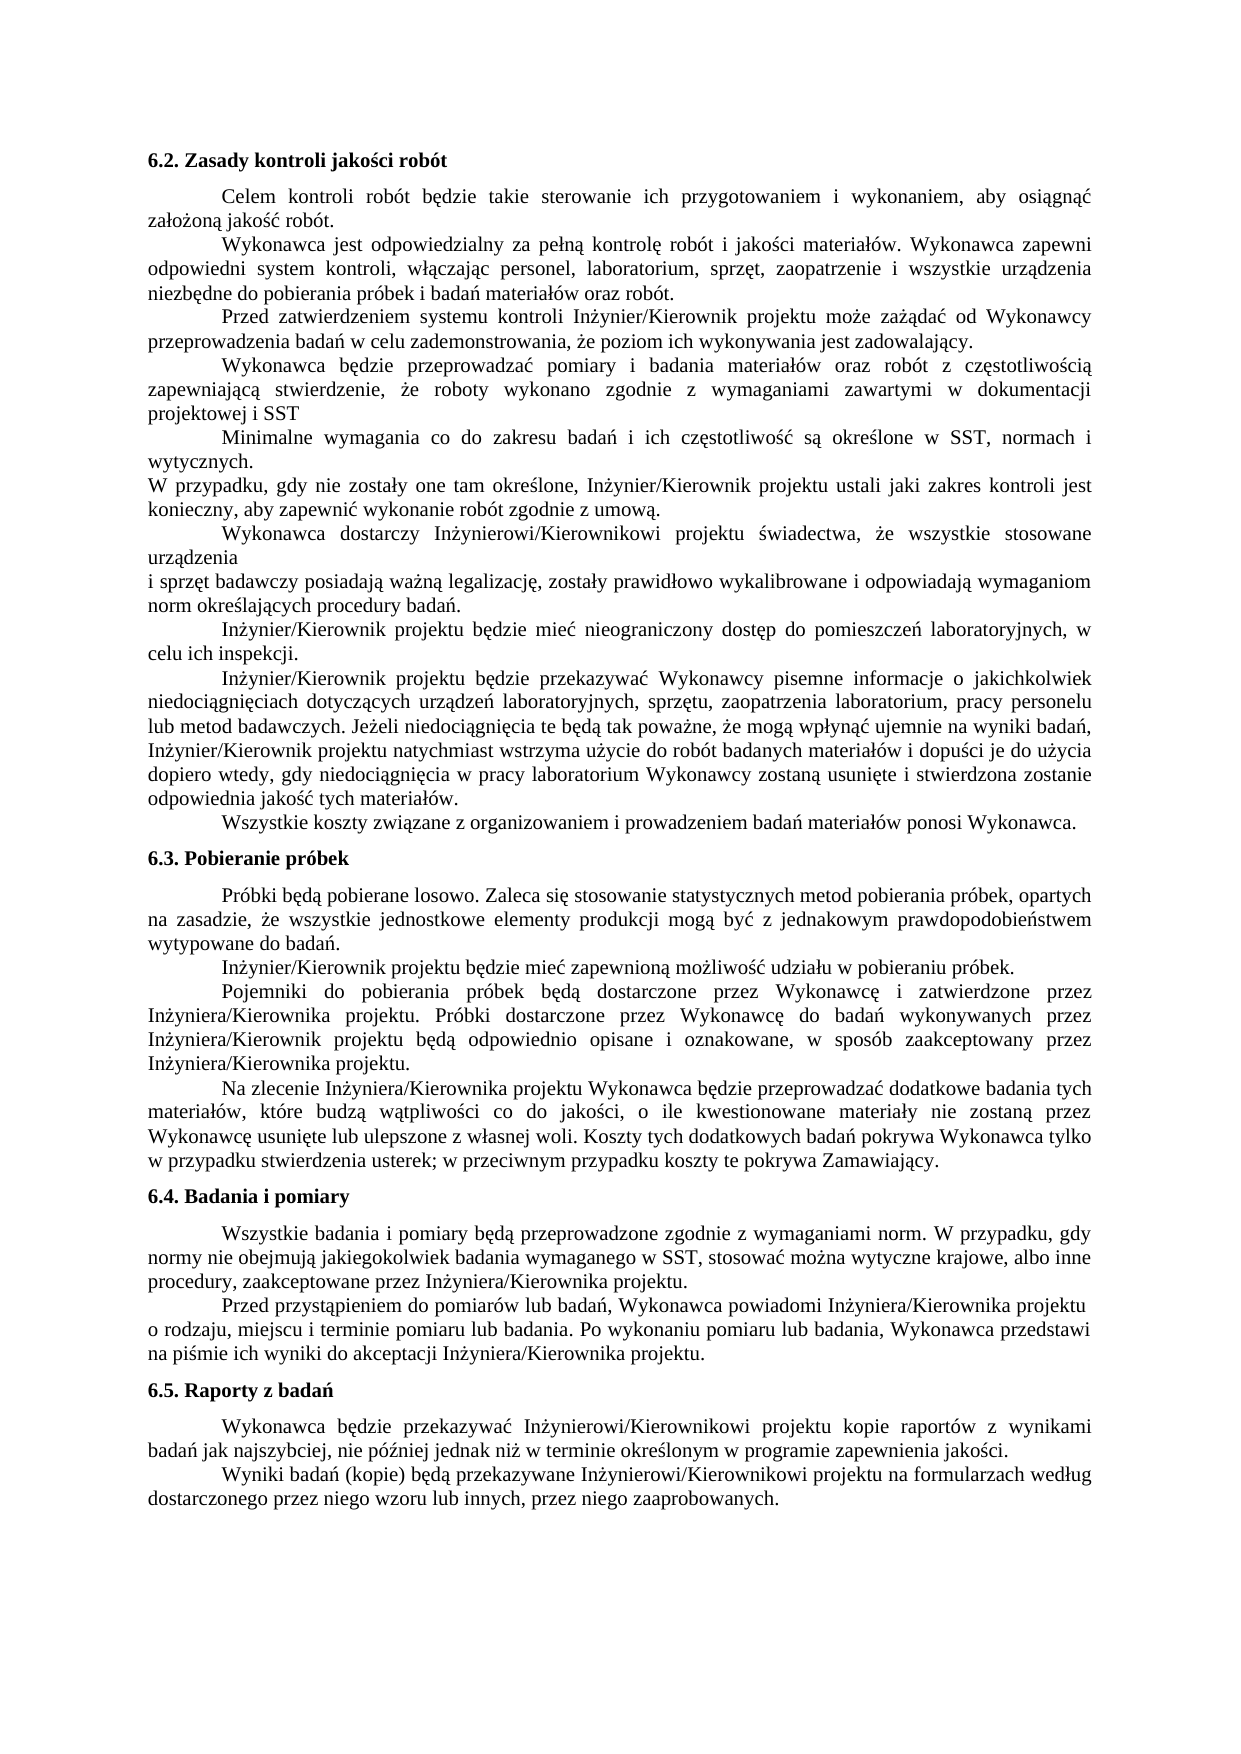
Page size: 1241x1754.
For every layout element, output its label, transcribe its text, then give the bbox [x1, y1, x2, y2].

text 6.4. Badania i pomiary [148, 1184, 1093, 1208]
text Przed zatwierdzeniem systemu kontroli Inżynier/Kierownik projektu może zażądać od Wykonawcy przeprowadzenia badań w celu zademonstrowania, że poziom ich wykonywania jest zadowalający. [148, 304, 1093, 353]
text Wszystkie badania i pomiary będą przeprowadzone zgodnie z wymaganiami norm. W przypadku, gdy normy nie obejmują jakiegokolwiek badania wymaganego w SST, stosować można wytyczne krajowe, albo inne procedury, zaakceptowane przez Inżyniera/Kierownika projektu. [148, 1221, 1093, 1293]
text Minimalne wymagania co do zakresu badań i ich częstotliwość są określone w SST, normach i wytycznych. W przypadku, gdy nie zostały one tam określone, Inżynier/Kierownik projektu ustali jaki zakres kontroli jest konieczny, aby zapewnić wykonanie robót zgodnie z umową. [148, 425, 1093, 521]
text Celem kontroli robót będzie takie sterowanie ich przygotowaniem i wykonaniem, aby osiągnąć założoną jakość robót. [148, 184, 1093, 232]
text Przed przystąpieniem do pomiarów lub badań, Wykonawca powiadomi Inżyniera/Kierownika projektu o rodzaju, miejscu i terminie pomiaru lub badania. Po wykonaniu pomiaru lub badania, Wykonawca przedstawi na piśmie ich wyniki do akceptacji Inżyniera/Kierownika projektu. [148, 1293, 1093, 1365]
text Inżynier/Kierownik projektu będzie mieć zapewnioną możliwość udziału w pobieraniu próbek. [148, 955, 1093, 979]
text 6.2. Zasady kontroli jakości robót [148, 148, 1093, 172]
text Wykonawca jest odpowiedzialny za pełną kontrolę robót i jakości materiałów. Wykonawca zapewni odpowiedni system kontroli, włączając personel, laboratorium, sprzęt, zaopatrzenie i wszystkie urządzenia niezbędne do pobierania próbek i badań materiałów oraz robót. [148, 232, 1093, 304]
text Próbki będą pobierane losowo. Zaleca się stosowanie statystycznych metod pobierania próbek, opartych na zasadzie, że wszystkie jednostkowe elementy produkcji mogą być z jednakowym prawdopodobieństwem wytypowane do badań. [148, 883, 1093, 955]
text Inżynier/Kierownik projektu będzie przekazywać Wykonawcy pisemne informacje o jakichkolwiek niedociągnięciach dotyczących urządzeń laboratoryjnych, sprzętu, zaopatrzenia laboratorium, pracy personelu lub metod badawczych. Jeżeli niedociągnięcia te będą tak poważne, że mogą wpłynąć ujemnie na wyniki badań, Inżynier/Kierownik projektu natychmiast wstrzyma użycie do robót badanych materiałów i dopuści je do użycia dopiero wtedy, gdy niedociągnięcia w pracy laboratorium Wykonawcy zostaną usunięte i stwierdzona zostanie odpowiednia jakość tych materiałów. [148, 665, 1093, 810]
text Wykonawca będzie przeprowadzać pomiary i badania materiałów oraz robót z częstotliwością zapewniającą stwierdzenie, że roboty wykonano zgodnie z wymaganiami zawartymi w dokumentacji projektowej i SST [148, 353, 1093, 425]
text Wyniki badań (kopie) będą przekazywane Inżynierowi/Kierownikowi projektu na formularzach według dostarczonego przez niego wzoru lub innych, przez niego zaaprobowanych. [148, 1462, 1093, 1510]
text Inżynier/Kierownik projektu będzie mieć nieograniczony dostęp do pomieszczeń laboratoryjnych, w celu ich inspekcji. [148, 617, 1093, 665]
text Wykonawca będzie przekazywać Inżynierowi/Kierownikowi projektu kopie raportów z wynikami badań jak najszybciej, nie później jednak niż w terminie określonym w programie zapewnienia jakości. [148, 1414, 1093, 1462]
text Wszystkie koszty związane z organizowaniem i prowadzeniem badań materiałów ponosi Wykonawca. [148, 810, 1093, 834]
text Wykonawca dostarczy Inżynierowi/Kierownikowi projektu świadectwa, że wszystkie stosowane urządzenia i sprzęt badawczy posiadają ważną legalizację, zostały prawidłowo wykalibrowane i odpowiadają wymaganiom norm określających procedury badań. [148, 521, 1093, 617]
text Pojemniki do pobierania próbek będą dostarczone przez Wykonawcę i zatwierdzone przez Inżyniera/Kierownika projektu. Próbki dostarczone przez Wykonawcę do badań wykonywanych przez Inżyniera/Kierownik projektu będą odpowiednio opisane i oznakowane, w sposób zaakceptowany przez Inżyniera/Kierownika projektu. [148, 979, 1093, 1075]
text 6.3. Pobieranie próbek [148, 846, 1093, 870]
text 6.5. Raporty z badań [148, 1378, 1093, 1402]
text Na zlecenie Inżyniera/Kierownika projektu Wykonawca będzie przeprowadzać dodatkowe badania tych materiałów, które budzą wątpliwości co do jakości, o ile kwestionowane materiały nie zostaną przez Wykonawcę usunięte lub ulepszone z własnej woli. Koszty tych dodatkowych badań pokrywa Wykonawca tylko w przypadku stwierdzenia usterek; w przeciwnym przypadku koszty te pokrywa Zamawiający. [148, 1075, 1093, 1172]
